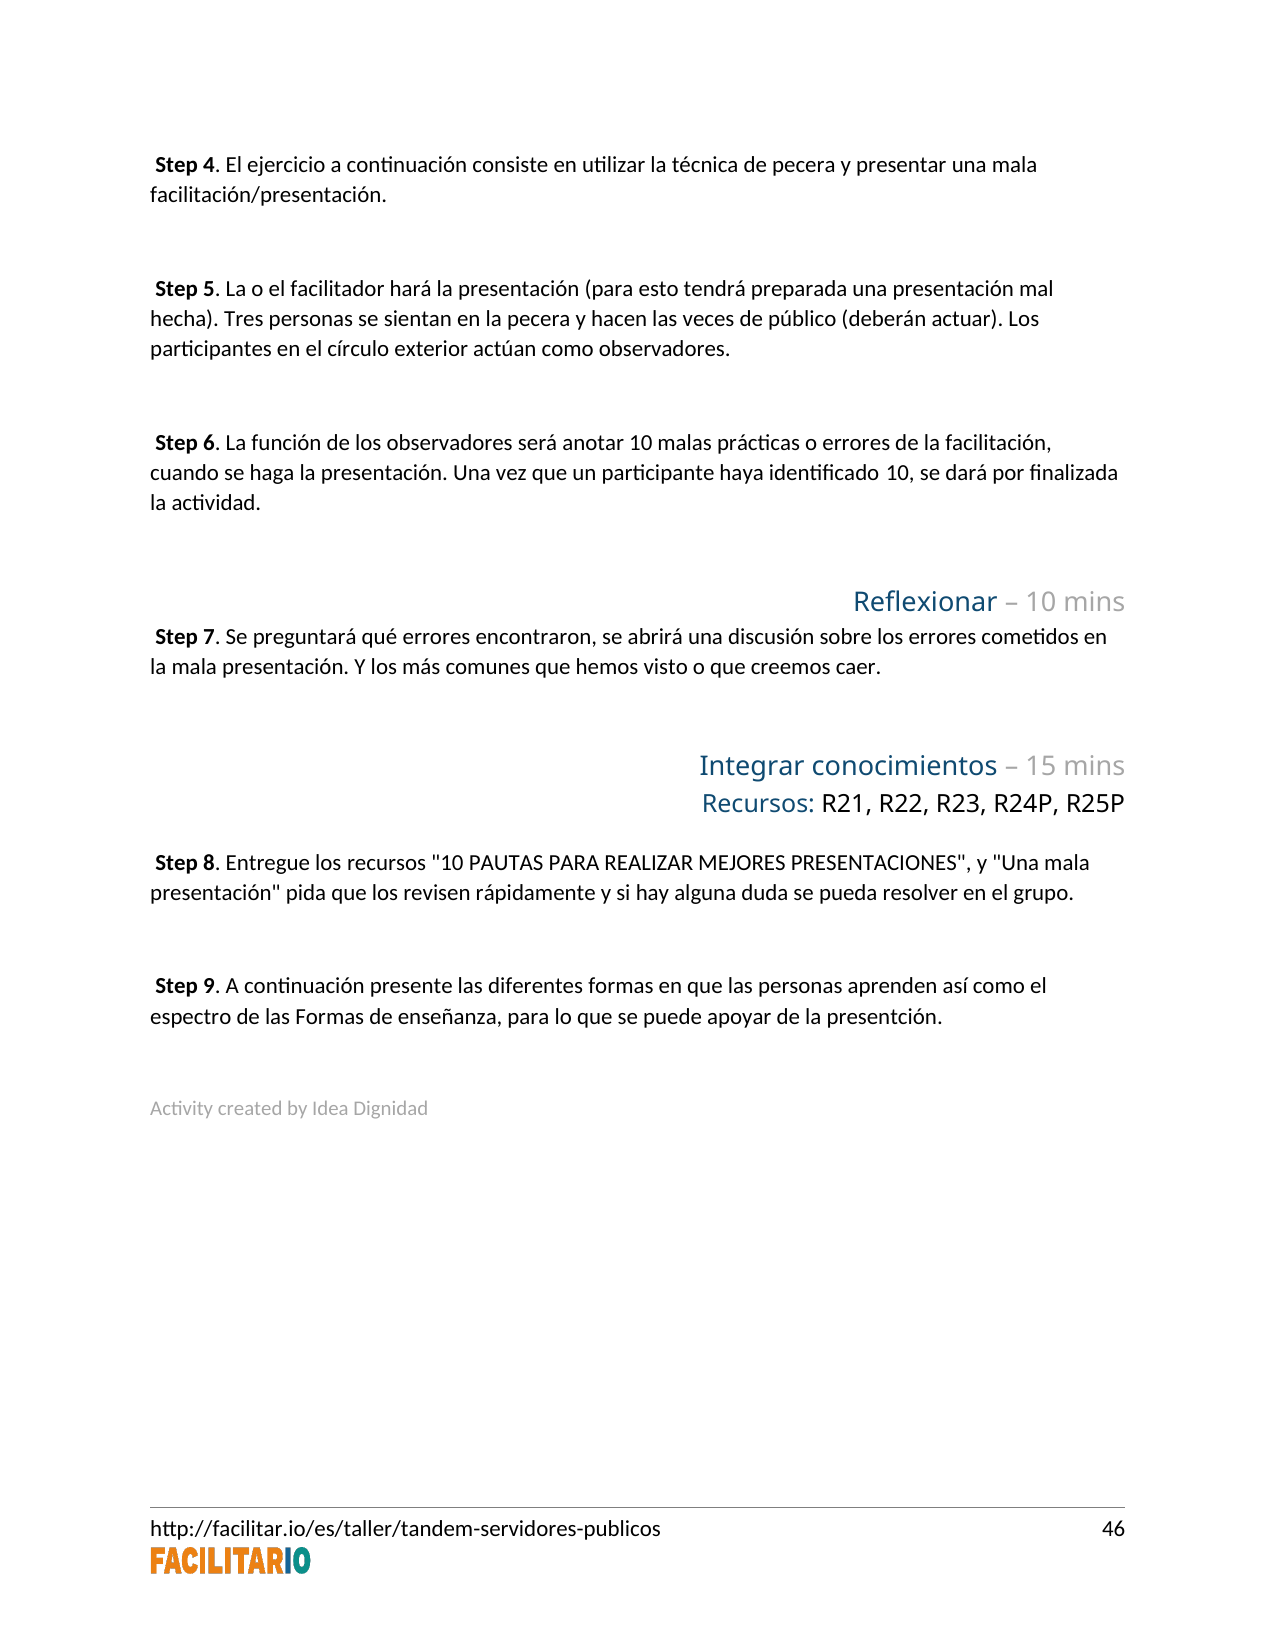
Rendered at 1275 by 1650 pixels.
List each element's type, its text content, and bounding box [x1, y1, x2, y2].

subtitle Integrar conocimientos – 15 mins [150, 746, 1125, 783]
text Step 9. A continuación presente las diferentes formas en que las personas aprenden así como el espectro de las Formas de enseñanza, para lo que se puede apoyar de la presentción. [150, 972, 1125, 1030]
text Step 6. La función de los observadores será anotar 10 malas prácticas o errores de la facilitación, cuando se haga la presentación. Una vez que un participante haya identificado 10, se dará por finalizada la actividad. [150, 428, 1125, 517]
text Activity created by Idea Dignidad [150, 1096, 1125, 1121]
text Step 5. La o el facilitador hará la presentación (para esto tendrá preparada una presentación mal hecha). Tres personas se sientan en la pecera y hacen las veces de público (deberán actuar). Los participantes en el círculo exterior actúan como observadores. [150, 274, 1125, 362]
text Step 4. El ejercicio a continuación consiste en utilizar la técnica de pecera y presentar una mala facilitación/presentación. [150, 150, 1125, 208]
text Step 7. Se preguntará qué errores encontraron, se abrirá una discusión sobre los errores cometidos en la mala presentación. Y los más comunes que hemos visto o que creemos caer. [150, 622, 1125, 680]
subtitle Reflexionar – 10 mins [150, 582, 1125, 619]
picture [145, 1544, 315, 1576]
text Step 8. Entregue los recursos "10 PAUTAS PARA REALIZAR MEJORES PRESENTACIONES", y "Una mala presentación" pida que los revisen rápidamente y si hay alguna duda se pueda resolver en el grupo. [150, 848, 1125, 906]
text Recursos: R21, R22, R23, R24P, R25P [150, 786, 1125, 820]
